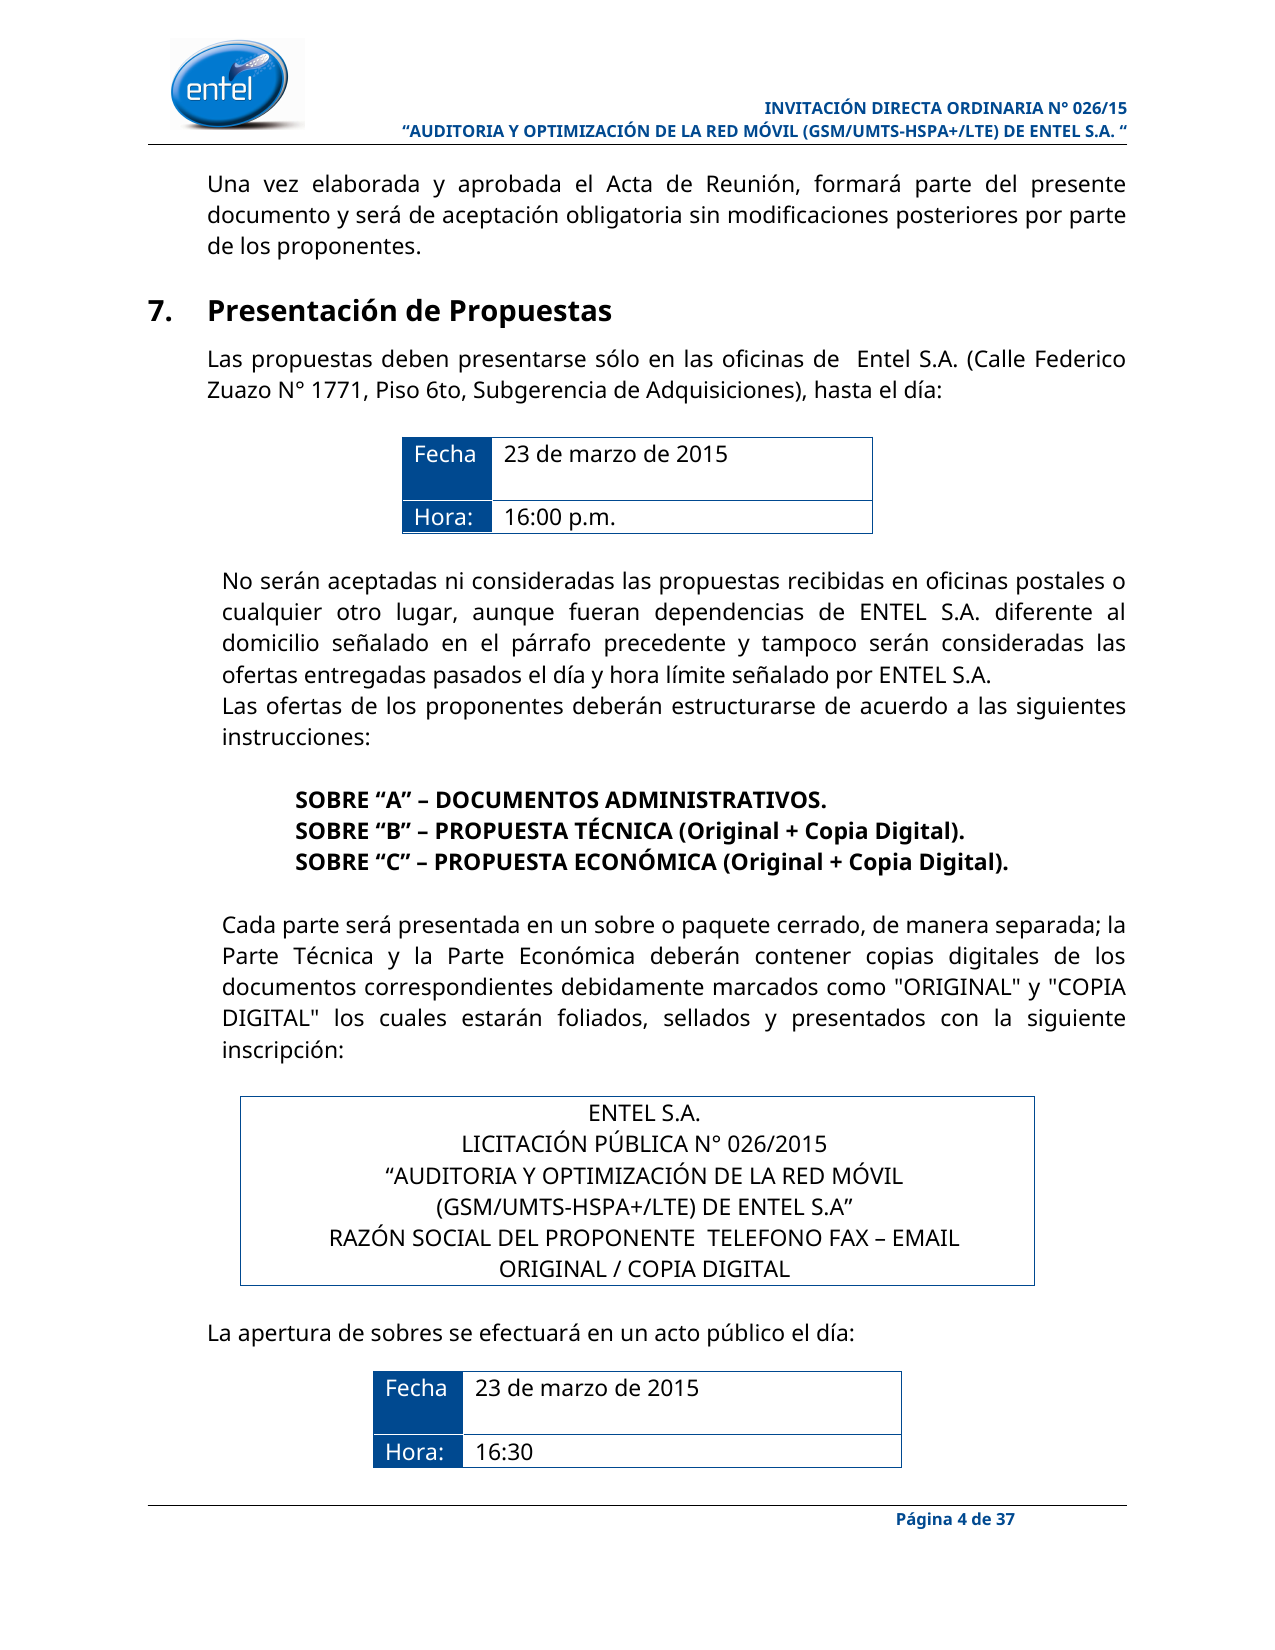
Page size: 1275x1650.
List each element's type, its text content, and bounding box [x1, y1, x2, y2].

table_header Fecha: [403, 438, 492, 500]
text Una vez elaborada y aprobada el Acta de Reunión, formará parte del presente documento y será de aceptación obligatoria sin modificaciones posteriores por parte de los proponentes. [207, 168, 1127, 262]
picture [170, 38, 305, 130]
table_header 23 de marzo de 2015 [493, 438, 872, 500]
text La apertura de sobres se efectuará en un acto público el día: [207, 1317, 1127, 1348]
table_header Fecha: [374, 1372, 463, 1434]
text Las ofertas de los proponentes deberán estructurarse de acuerdo a las siguientes instrucciones: [222, 690, 1127, 752]
text No serán aceptadas ni consideradas las propuestas recibidas en oficinas postales o cualquier otro lugar, aunque fueran dependencias de ENTEL S.A. diferente al domicilio señalado en el párrafo precedente y tampoco serán consideradas las ofertas entregadas pasados el día y hora límite señalado por ENTEL S.A. [222, 565, 1127, 690]
text SOBRE “C” – PROPUESTA ECONÓMICA (Original + Copia Digital). [222, 846, 1127, 877]
table_cell 16:00 p.m. [493, 501, 872, 532]
text SOBRE “B” – PROPUESTA TÉCNICA (Original + Copia Digital). [222, 815, 1127, 846]
table_header 23 de marzo de 2015 [464, 1372, 901, 1434]
text Cada parte será presentada en un sobre o paquete cerrado, de manera separada; la Parte Técnica y la Parte Económica deberán contener copias digitales de los documentos correspondientes debidamente marcados como "ORIGINAL" y "COPIA DIGITAL" los cuales estarán foliados, sellados y presentados con la siguiente inscripción: [222, 908, 1127, 1065]
table_cell 16:30 [464, 1435, 901, 1467]
table_header ENTEL S.A. LICITACIÓN PÚBLICA N° 026/2015 “AUDITORIA Y OPTIMIZACIÓN DE LA RED MÓVIL (GSM/UMTS-HSPA+/LTE) DE ENTEL S.A” RAZÓN SOCIAL DEL PROPONENTE TELEFONO FAX – EMAIL ORIGINAL / COPIA DIGITAL [241, 1097, 1034, 1284]
text SOBRE “A” – DOCUMENTOS ADMINISTRATIVOS. [222, 783, 1127, 815]
list Presentación de Propuestas [148, 291, 1127, 330]
table_cell Hora: [374, 1435, 463, 1467]
table_cell Hora: [403, 501, 492, 532]
list Las propuestas deben presentarse sólo en las oficinas de Entel S.A. (Calle Federico Zuazo N° 1771, Piso 6to, Subgerencia de Adquisiciones), hasta el día: [207, 343, 1127, 405]
